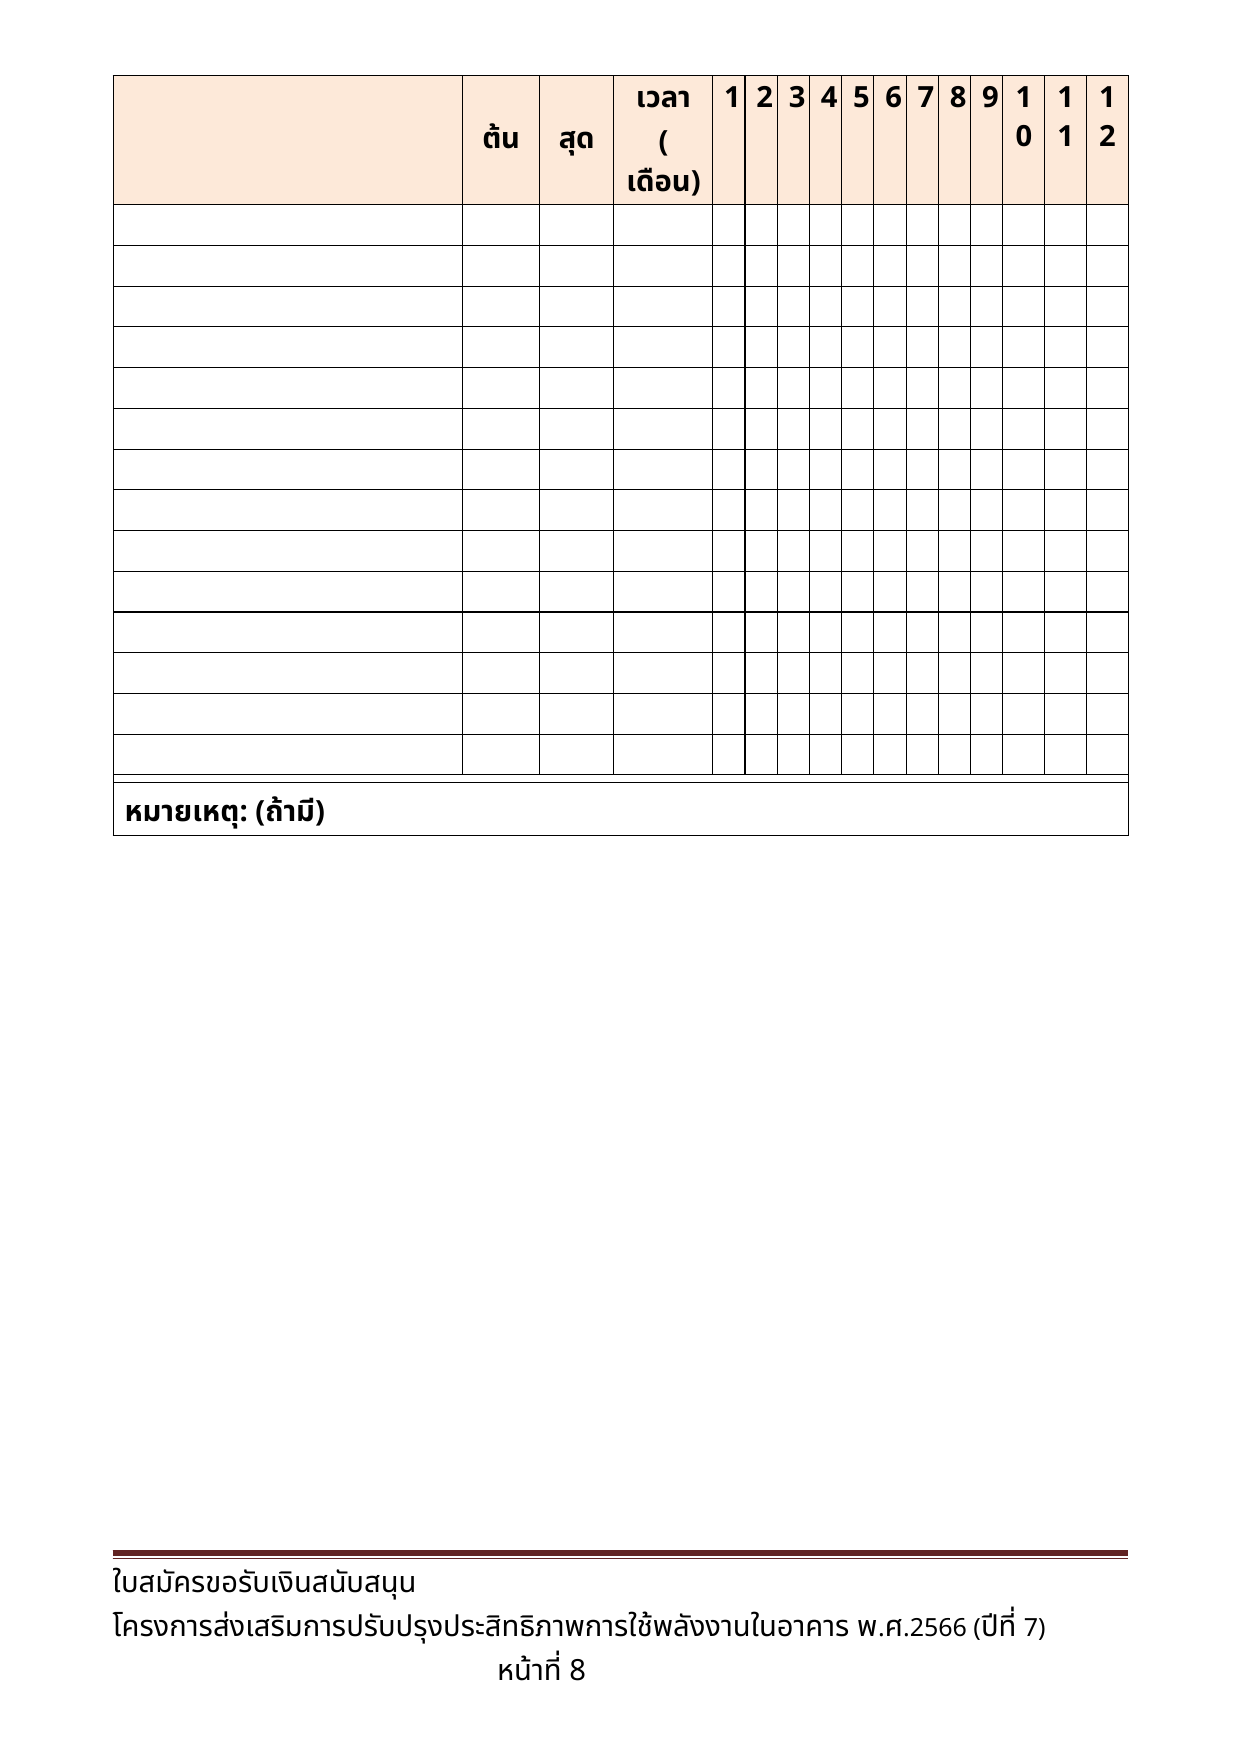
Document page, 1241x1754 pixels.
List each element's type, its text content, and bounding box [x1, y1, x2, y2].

table_cell [939, 368, 970, 408]
table_cell [971, 613, 1002, 652]
table_cell [614, 653, 712, 693]
table_cell [746, 246, 777, 286]
table_cell รายละเอียด [114, 76, 462, 204]
table_cell [614, 246, 712, 286]
table_cell [114, 409, 462, 448]
table_cell [1045, 409, 1086, 448]
table_cell [874, 246, 906, 286]
table_cell [746, 368, 777, 408]
table_cell [939, 613, 970, 652]
table_cell [114, 694, 462, 733]
table_cell [971, 327, 1002, 367]
table_cell [614, 531, 712, 571]
table_cell [778, 287, 809, 326]
table_cell [463, 572, 539, 611]
table_cell [1003, 490, 1044, 530]
table_cell [810, 490, 841, 530]
table_cell [1087, 287, 1128, 326]
table_cell [114, 246, 462, 286]
table_cell 11 [1045, 76, 1086, 204]
table_cell [1087, 205, 1128, 245]
table_cell [114, 368, 462, 408]
table_cell [463, 531, 539, 571]
table_cell [939, 653, 970, 693]
table_cell [614, 409, 712, 448]
table_cell [1087, 450, 1128, 489]
table_cell [713, 450, 744, 489]
table_cell [874, 205, 906, 245]
table_cell [842, 246, 873, 286]
table_cell [939, 490, 970, 530]
table_cell [1003, 287, 1044, 326]
table_cell [1003, 246, 1044, 286]
table_cell 4 [810, 76, 841, 204]
table_cell [907, 572, 938, 611]
table_cell 8 [939, 76, 970, 204]
table_cell [1087, 246, 1128, 286]
table_cell [810, 653, 841, 693]
table_cell [971, 694, 1002, 733]
table_cell [746, 287, 777, 326]
table_cell [1087, 572, 1128, 611]
table_cell [778, 368, 809, 408]
table_cell [1087, 368, 1128, 408]
table_cell [907, 613, 938, 652]
table_cell [842, 653, 873, 693]
table_cell [540, 368, 613, 408]
table_cell [1045, 613, 1086, 652]
table_cell [463, 653, 539, 693]
table_cell [810, 409, 841, 448]
table_cell [463, 327, 539, 367]
table_cell 6 [874, 76, 906, 204]
table_cell [1045, 572, 1086, 611]
table_cell [810, 327, 841, 367]
table_cell [713, 694, 744, 733]
table_cell [114, 287, 462, 326]
table_cell [713, 246, 744, 286]
table_cell [746, 409, 777, 448]
table_cell [842, 409, 873, 448]
table_cell [971, 490, 1002, 530]
table_cell [713, 531, 744, 571]
table_cell [713, 368, 744, 408]
table_cell [746, 613, 777, 652]
table_cell [810, 531, 841, 571]
table_cell [1045, 368, 1086, 408]
table_cell [971, 368, 1002, 408]
table_cell [778, 450, 809, 489]
table_cell [810, 368, 841, 408]
table_cell [971, 450, 1002, 489]
table_cell 7 [907, 76, 938, 204]
table_cell [114, 327, 462, 367]
table_cell [778, 205, 809, 245]
table_cell [971, 572, 1002, 611]
table_cell [1003, 368, 1044, 408]
table_cell [842, 613, 873, 652]
table_cell [614, 694, 712, 733]
table_cell [907, 694, 938, 733]
table_cell 12 [1087, 76, 1128, 204]
table_cell [1045, 531, 1086, 571]
table_cell [874, 653, 906, 693]
table_cell [746, 735, 777, 774]
table_cell [614, 327, 712, 367]
table_cell [810, 205, 841, 245]
table_cell [778, 246, 809, 286]
table_cell [746, 572, 777, 611]
table_cell [463, 735, 539, 774]
table_cell [1003, 613, 1044, 652]
table_cell [114, 531, 462, 571]
table_cell [778, 694, 809, 733]
table_cell [713, 572, 744, 611]
table_cell [842, 490, 873, 530]
table_cell [907, 327, 938, 367]
table_cell [713, 287, 744, 326]
table_cell [614, 490, 712, 530]
table_cell [874, 368, 906, 408]
table_cell [874, 450, 906, 489]
table_cell [114, 775, 1128, 782]
table_cell [778, 572, 809, 611]
table_cell [842, 694, 873, 733]
table_cell [614, 287, 712, 326]
table_cell [713, 327, 744, 367]
table_cell [540, 450, 613, 489]
table_cell [971, 409, 1002, 448]
table_cell [114, 450, 462, 489]
table_cell [463, 409, 539, 448]
table_cell [1003, 531, 1044, 571]
table_cell [540, 735, 613, 774]
table_cell [713, 409, 744, 448]
table_cell [1045, 735, 1086, 774]
table_cell [778, 531, 809, 571]
table_cell [778, 653, 809, 693]
table_cell [842, 205, 873, 245]
table_cell เริ่มต้น [463, 76, 539, 204]
table_cell [746, 205, 777, 245]
table_cell [1045, 205, 1086, 245]
table_cell [810, 735, 841, 774]
table_cell [810, 287, 841, 326]
table_cell [614, 613, 712, 652]
table_cell [939, 694, 970, 733]
table_cell [713, 490, 744, 530]
table_cell [874, 613, 906, 652]
table_cell [971, 735, 1002, 774]
table_cell [810, 613, 841, 652]
table_cell [1045, 287, 1086, 326]
table_cell 5 [842, 76, 873, 204]
table_cell [1045, 694, 1086, 733]
table_cell [463, 246, 539, 286]
table_cell [874, 327, 906, 367]
table_cell [746, 327, 777, 367]
table_cell 2 [746, 76, 777, 204]
table_cell [874, 531, 906, 571]
table_cell [1045, 450, 1086, 489]
table_cell 10 [1003, 76, 1044, 204]
table_cell หมายเหตุ: (ถ้ามี) [114, 783, 1128, 835]
table_cell [713, 735, 744, 774]
table_cell [540, 409, 613, 448]
table_cell [778, 490, 809, 530]
table_cell [874, 490, 906, 530]
table_cell [463, 287, 539, 326]
table_cell [778, 327, 809, 367]
table_cell [1087, 409, 1128, 448]
table_cell [463, 450, 539, 489]
table_cell [939, 287, 970, 326]
table_cell ระยะเวลา (เดือน) [614, 76, 712, 204]
table_cell [1087, 694, 1128, 733]
table_cell [778, 613, 809, 652]
table_cell [746, 450, 777, 489]
table_cell [810, 450, 841, 489]
table_cell [614, 572, 712, 611]
table_cell [907, 450, 938, 489]
table_cell [907, 368, 938, 408]
table_cell [540, 287, 613, 326]
table_cell [114, 490, 462, 530]
table_cell [939, 327, 970, 367]
table_cell [874, 409, 906, 448]
table_cell [971, 205, 1002, 245]
table_cell [907, 246, 938, 286]
table_cell [1087, 653, 1128, 693]
table_cell [540, 613, 613, 652]
table_cell [907, 735, 938, 774]
table_cell [907, 287, 938, 326]
table_cell [614, 205, 712, 245]
table_cell [463, 613, 539, 652]
table_cell [907, 531, 938, 571]
table_cell [463, 368, 539, 408]
table_cell [842, 368, 873, 408]
table_cell [810, 246, 841, 286]
table_cell [463, 490, 539, 530]
table_cell [114, 735, 462, 774]
table_cell [939, 735, 970, 774]
table_cell [1003, 205, 1044, 245]
table_cell [907, 653, 938, 693]
table_cell [971, 287, 1002, 326]
table_cell [540, 327, 613, 367]
table_cell [1087, 490, 1128, 530]
table_cell [842, 572, 873, 611]
table_cell [1087, 531, 1128, 571]
table_cell [540, 694, 613, 733]
table_cell [939, 531, 970, 571]
table_cell 1 [713, 76, 744, 204]
table_cell [746, 490, 777, 530]
table_cell [713, 653, 744, 693]
table_cell [778, 735, 809, 774]
table_cell [842, 327, 873, 367]
table_cell [939, 572, 970, 611]
table_cell [939, 409, 970, 448]
table_cell [842, 450, 873, 489]
table_cell [746, 531, 777, 571]
table_cell [842, 531, 873, 571]
table_cell [540, 653, 613, 693]
table_cell [746, 653, 777, 693]
table_cell [1003, 694, 1044, 733]
table_cell [1003, 735, 1044, 774]
table_cell [1003, 327, 1044, 367]
table_cell [939, 205, 970, 245]
table_cell [810, 694, 841, 733]
table_cell [874, 735, 906, 774]
table_cell 3 [778, 76, 809, 204]
table_cell [463, 694, 539, 733]
table_cell [907, 205, 938, 245]
table_cell [540, 490, 613, 530]
table_cell [778, 409, 809, 448]
table_cell [114, 653, 462, 693]
table_cell [907, 409, 938, 448]
table_cell [614, 368, 712, 408]
table_cell [874, 287, 906, 326]
table_cell [874, 572, 906, 611]
table_cell [810, 572, 841, 611]
table_cell [540, 572, 613, 611]
table_cell [939, 450, 970, 489]
table_cell [1003, 653, 1044, 693]
table_cell [746, 694, 777, 733]
table_cell [713, 205, 744, 245]
table_cell [1045, 490, 1086, 530]
table_cell [540, 205, 613, 245]
table_cell [614, 735, 712, 774]
table_cell [1003, 572, 1044, 611]
table_cell [971, 653, 1002, 693]
table_cell [1045, 653, 1086, 693]
table_cell [874, 694, 906, 733]
table_cell [713, 613, 744, 652]
table_cell [1087, 327, 1128, 367]
table_cell [614, 450, 712, 489]
table_cell [1087, 613, 1128, 652]
table_cell [939, 246, 970, 286]
table_cell [540, 531, 613, 571]
table_cell [114, 205, 462, 245]
table_cell [842, 287, 873, 326]
table_cell [114, 572, 462, 611]
table_cell [1003, 409, 1044, 448]
table_cell [907, 490, 938, 530]
table_cell [540, 246, 613, 286]
table_cell [114, 613, 462, 652]
table_cell [971, 531, 1002, 571]
table_cell [842, 735, 873, 774]
table_cell 9 [971, 76, 1002, 204]
table_cell [1003, 450, 1044, 489]
table_cell สิ้นสุด [540, 76, 613, 204]
table_cell [1087, 735, 1128, 774]
table_cell [1045, 327, 1086, 367]
table_cell [463, 205, 539, 245]
table_cell [1045, 246, 1086, 286]
table_cell [971, 246, 1002, 286]
